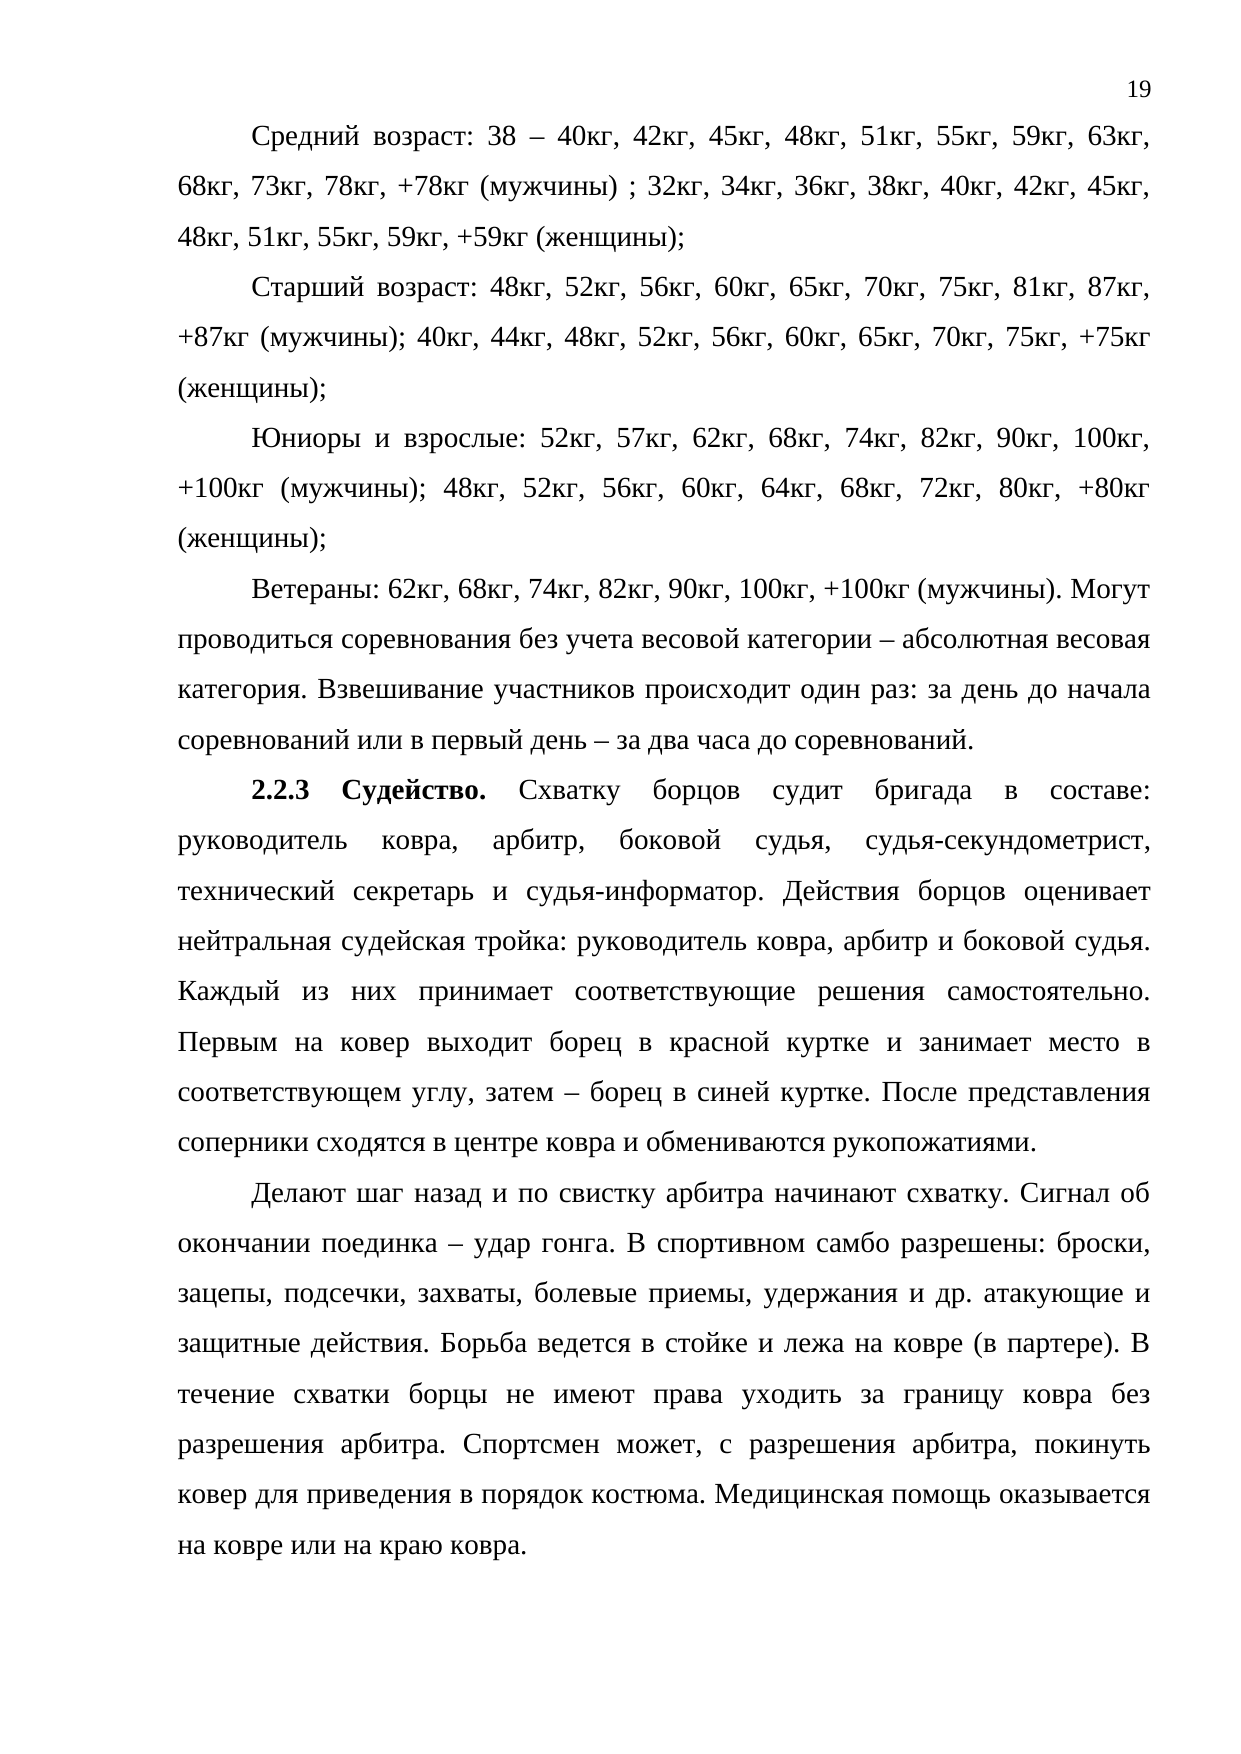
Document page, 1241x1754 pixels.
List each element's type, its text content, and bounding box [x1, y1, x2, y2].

text 2.2.3 Судейство. Схватку борцов судит бригада в составе: руководитель ковра, арбитр, боковой судья, судья-секундометрист, технический секретарь и судья-информатор. Действия борцов оценивает нейтральная судейская тройка: руководитель ковра, арбитр и боковой судья. Каждый из них принимает соответствующие решения самостоятельно. Первым на ковер выходит борец в красной куртке и занимает место в соответствующем углу, затем – борец в синей куртке. После представления соперники сходятся в центре ковра и обмениваются рукопожатиями. [177, 772, 1152, 1158]
text Средний возраст: 38 – 40кг, 42кг, 45кг, 48кг, 51кг, 55кг, 59кг, 63кг, 68кг, 73кг, 78кг, +78кг (мужчины) ; 32кг, 34кг, 36кг, 38кг, 40кг, 42кг, 45кг, 48кг, 51кг, 55кг, 59кг, +59кг (женщины); [177, 118, 1152, 252]
text Юниоры и взрослые: 52кг, 57кг, 62кг, 68кг, 74кг, 82кг, 90кг, 100кг, +100кг (мужчины); 48кг, 52кг, 56кг, 60кг, 64кг, 68кг, 72кг, 80кг, +80кг (женщины); [177, 420, 1152, 554]
text Старший возраст: 48кг, 52кг, 56кг, 60кг, 65кг, 70кг, 75кг, 81кг, 87кг, +87кг (мужчины); 40кг, 44кг, 48кг, 52кг, 56кг, 60кг, 65кг, 70кг, 75кг, +75кг (женщины); [177, 269, 1152, 403]
text Ветераны: 62кг, 68кг, 74кг, 82кг, 90кг, 100кг, +100кг (мужчины). Могут проводиться соревнования без учета весовой категории – абсолютная весовая категория. Взвешивание участников происходит один раз: за день до начала соревнований или в первый день – за два часа до соревнований. [177, 571, 1152, 755]
text Делают шаг назад и по свистку арбитра начинают схватку. Сигнал об окончании поединка – удар гонга. В спортивном самбо разрешены: броски, зацепы, подсечки, захваты, болевые приемы, удержания и др. атакующие и защитные действия. Борьба ведется в стойке и лежа на ковре (в партере). В течение схватки борцы не имеют права уходить за границу ковра без разрешения арбитра. Спортсмен может, с разрешения арбитра, покинуть ковер для приведения в порядок костюма. Медицинская помощь оказывается на ковре или на краю ковра. [177, 1175, 1152, 1560]
